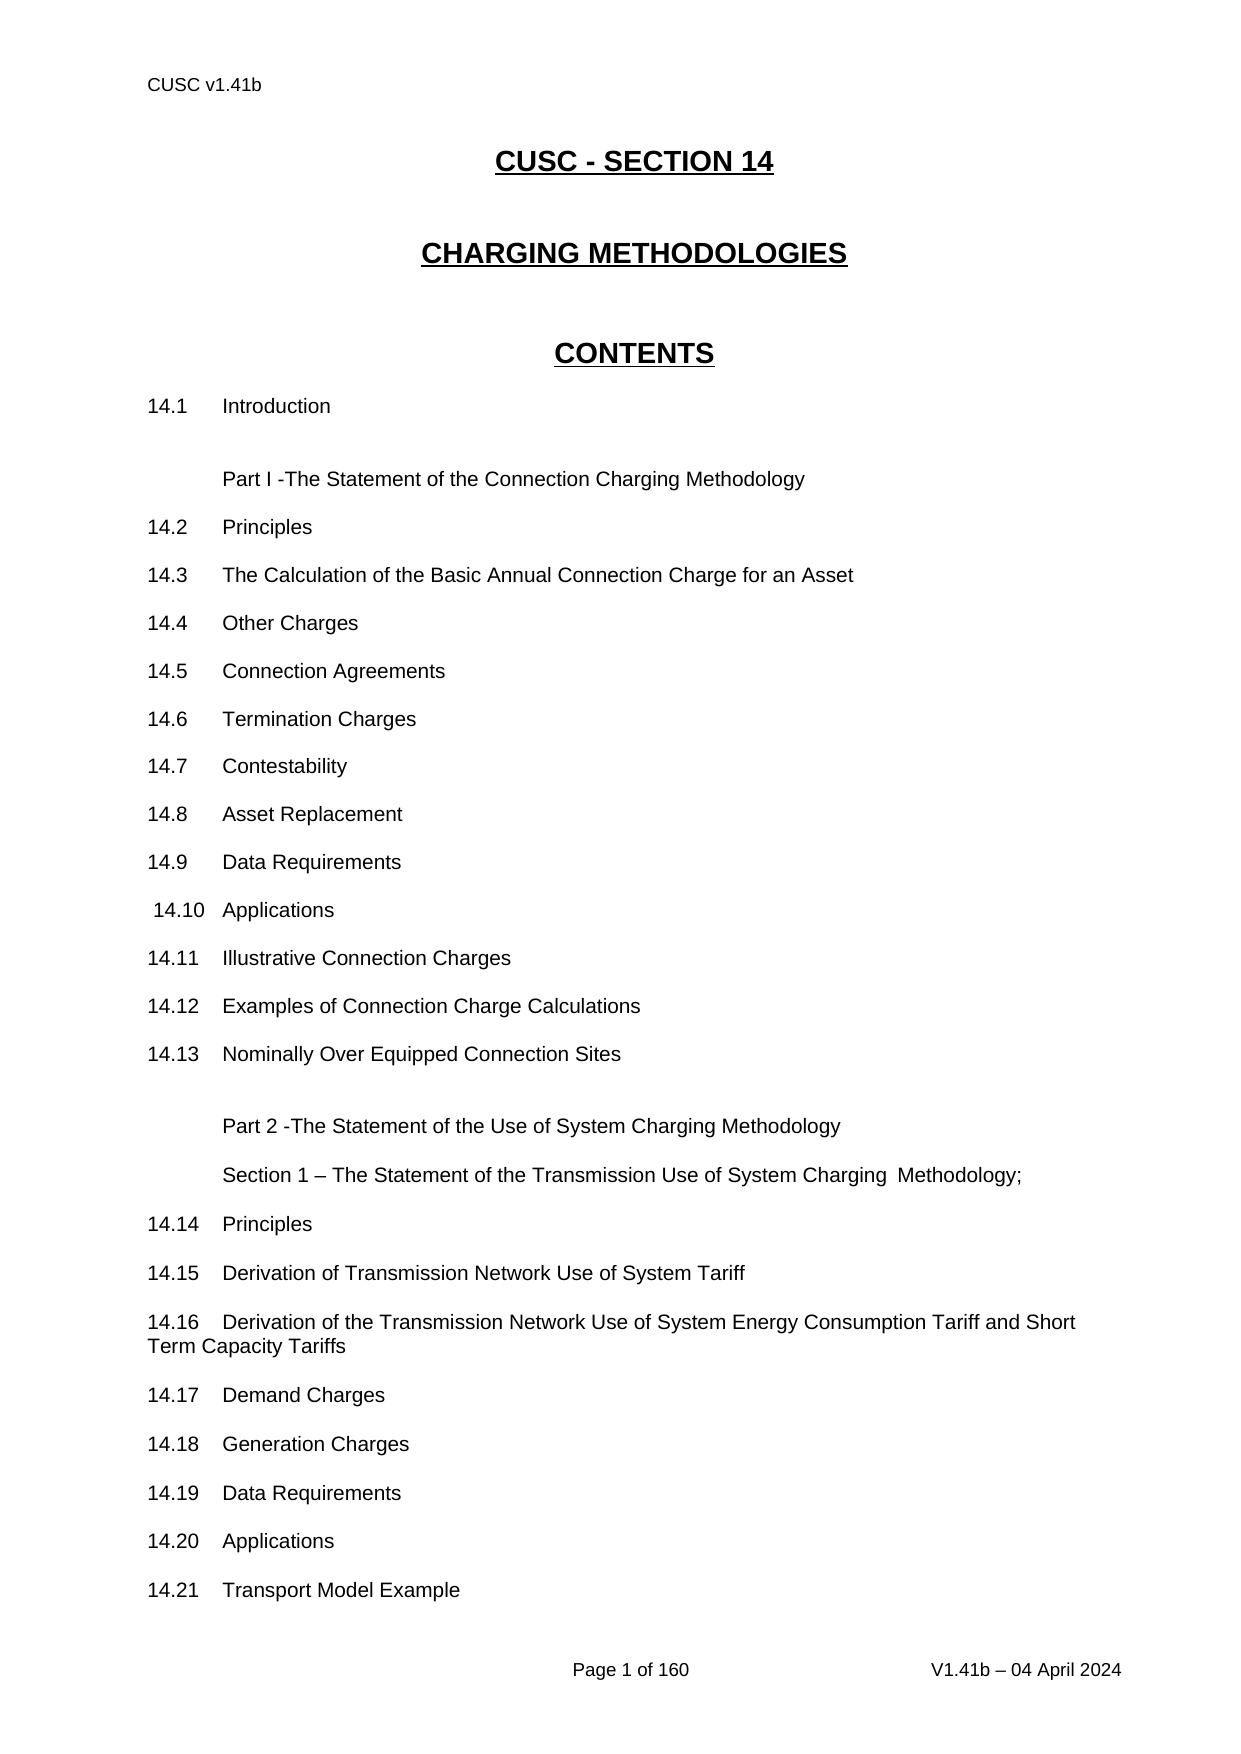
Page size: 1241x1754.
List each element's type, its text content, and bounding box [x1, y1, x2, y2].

text Part I -The Statement of the Connection Charging Methodology [147, 467, 1121, 491]
text 14.2 Principles [147, 515, 1121, 539]
text 14.4 Other Charges [147, 611, 1121, 634]
text 14.14 Principles [147, 1212, 1121, 1236]
text 14.9 Data Requirements [147, 850, 1121, 874]
text 14.13 Nominally Over Equipped Connection Sites [147, 1042, 1121, 1066]
text 14.3 The Calculation of the Basic Annual Connection Charge for an Asset [147, 563, 1121, 587]
text 14.6 Termination Charges [147, 706, 1121, 730]
text 14.15 Derivation of Transmission Network Use of System Tariff [147, 1261, 1121, 1284]
text 14.1 Introduction [147, 394, 1121, 418]
text 14.8 Asset Replacement [147, 802, 1121, 826]
text 14.19 Data Requirements [147, 1480, 1121, 1504]
text 14.18 Generation Charges [147, 1431, 1121, 1455]
text CONTENTS [147, 336, 1121, 370]
text 14.12 Examples of Connection Charge Calculations [147, 994, 1121, 1018]
text 14.21 Transport Model Example [147, 1578, 1121, 1602]
text 14.10 Applications [147, 898, 1121, 922]
text 14.7 Contestability [147, 754, 1121, 778]
text 14.20 Applications [147, 1529, 1121, 1553]
text Part 2 -The Statement of the Use of System Charging Methodology [147, 1114, 1121, 1138]
title CUSC - SECTION 14 [147, 144, 1121, 177]
text Section 1 – The Statement of the Transmission Use of System Charging Methodology; [147, 1163, 1121, 1187]
text 14.5 Connection Agreements [147, 658, 1121, 682]
text 14.11 Illustrative Connection Charges [147, 946, 1121, 970]
text 14.16 Derivation of the Transmission Network Use of System Energy Consumption Tariff and Short Term Capacity Tariffs [147, 1309, 1121, 1357]
text CHARGING METHODOLOGIES [147, 236, 1121, 269]
text 14.17 Demand Charges [147, 1382, 1121, 1406]
